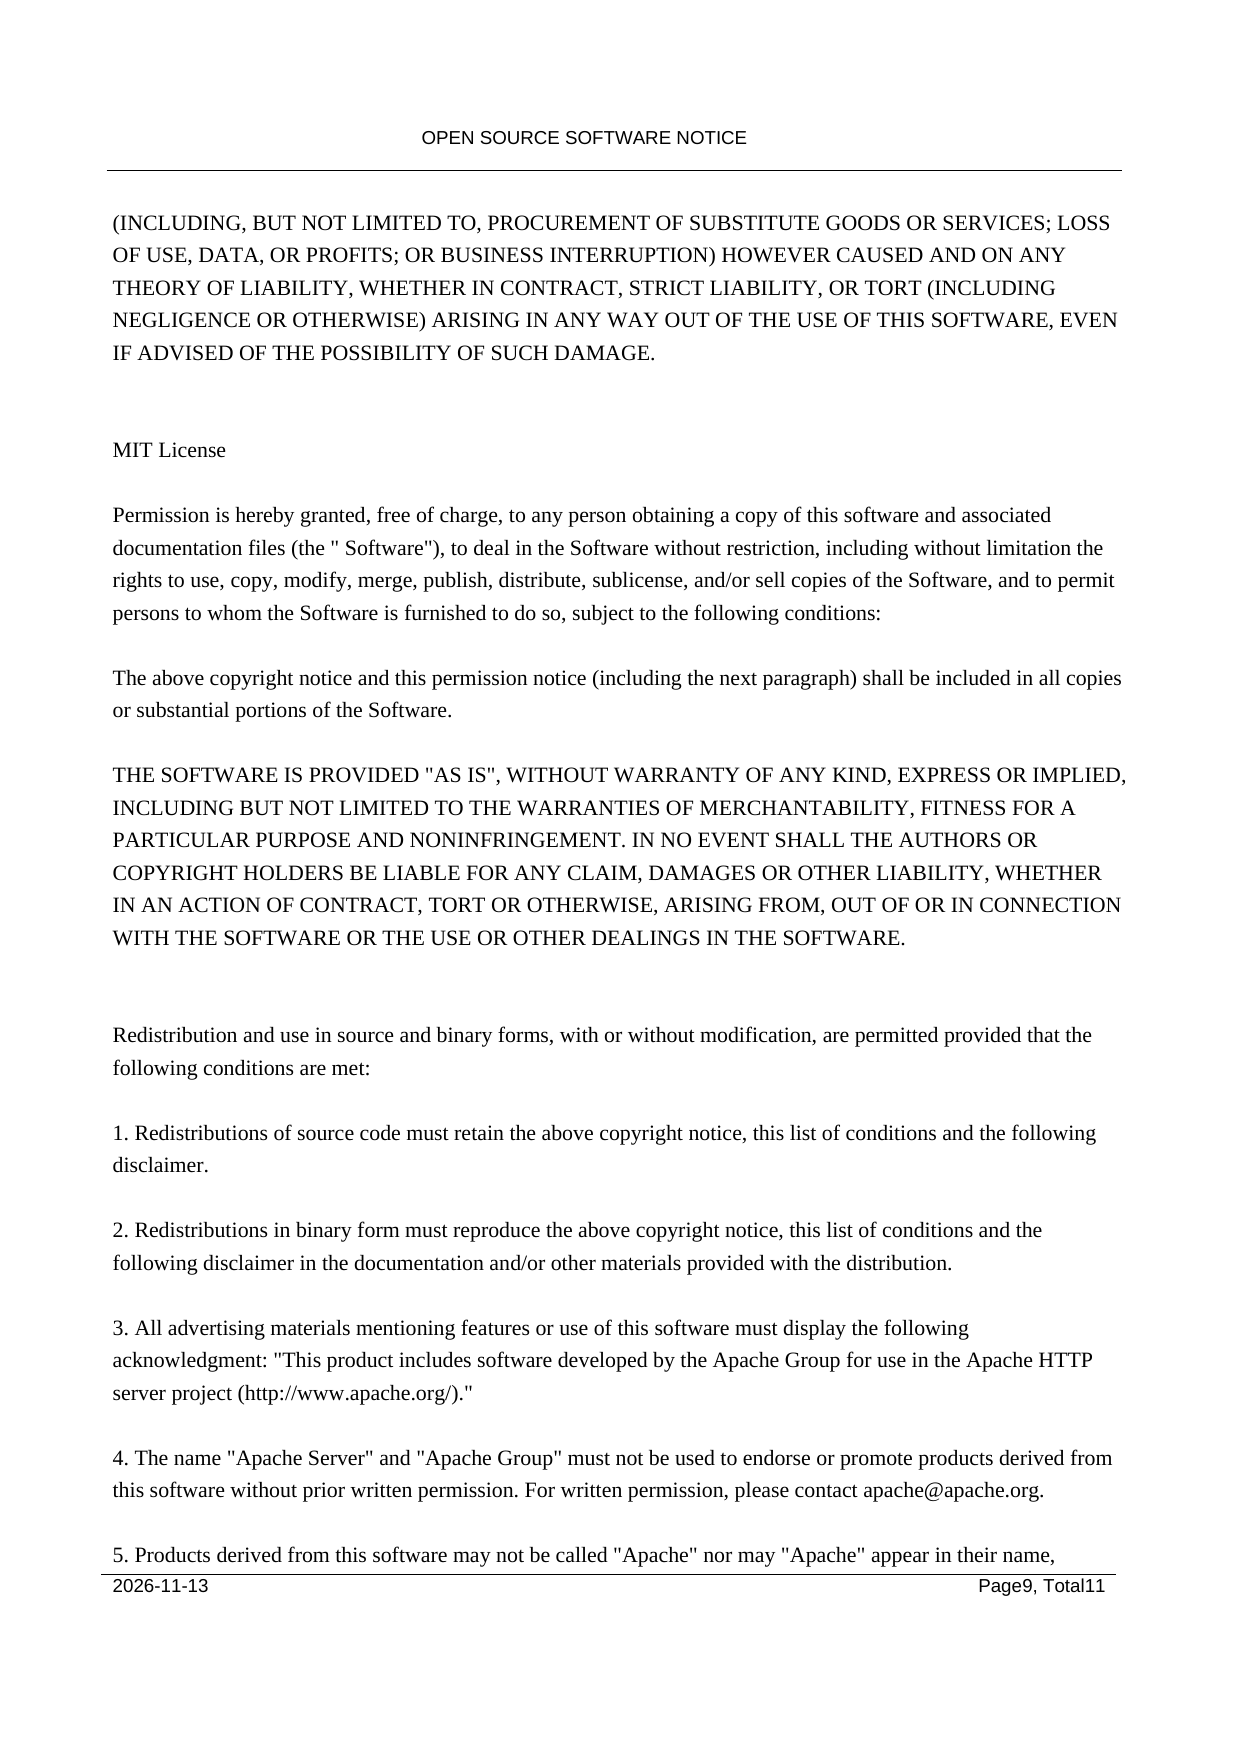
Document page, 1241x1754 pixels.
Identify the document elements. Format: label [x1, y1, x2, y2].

text [112, 206, 1128, 1571]
